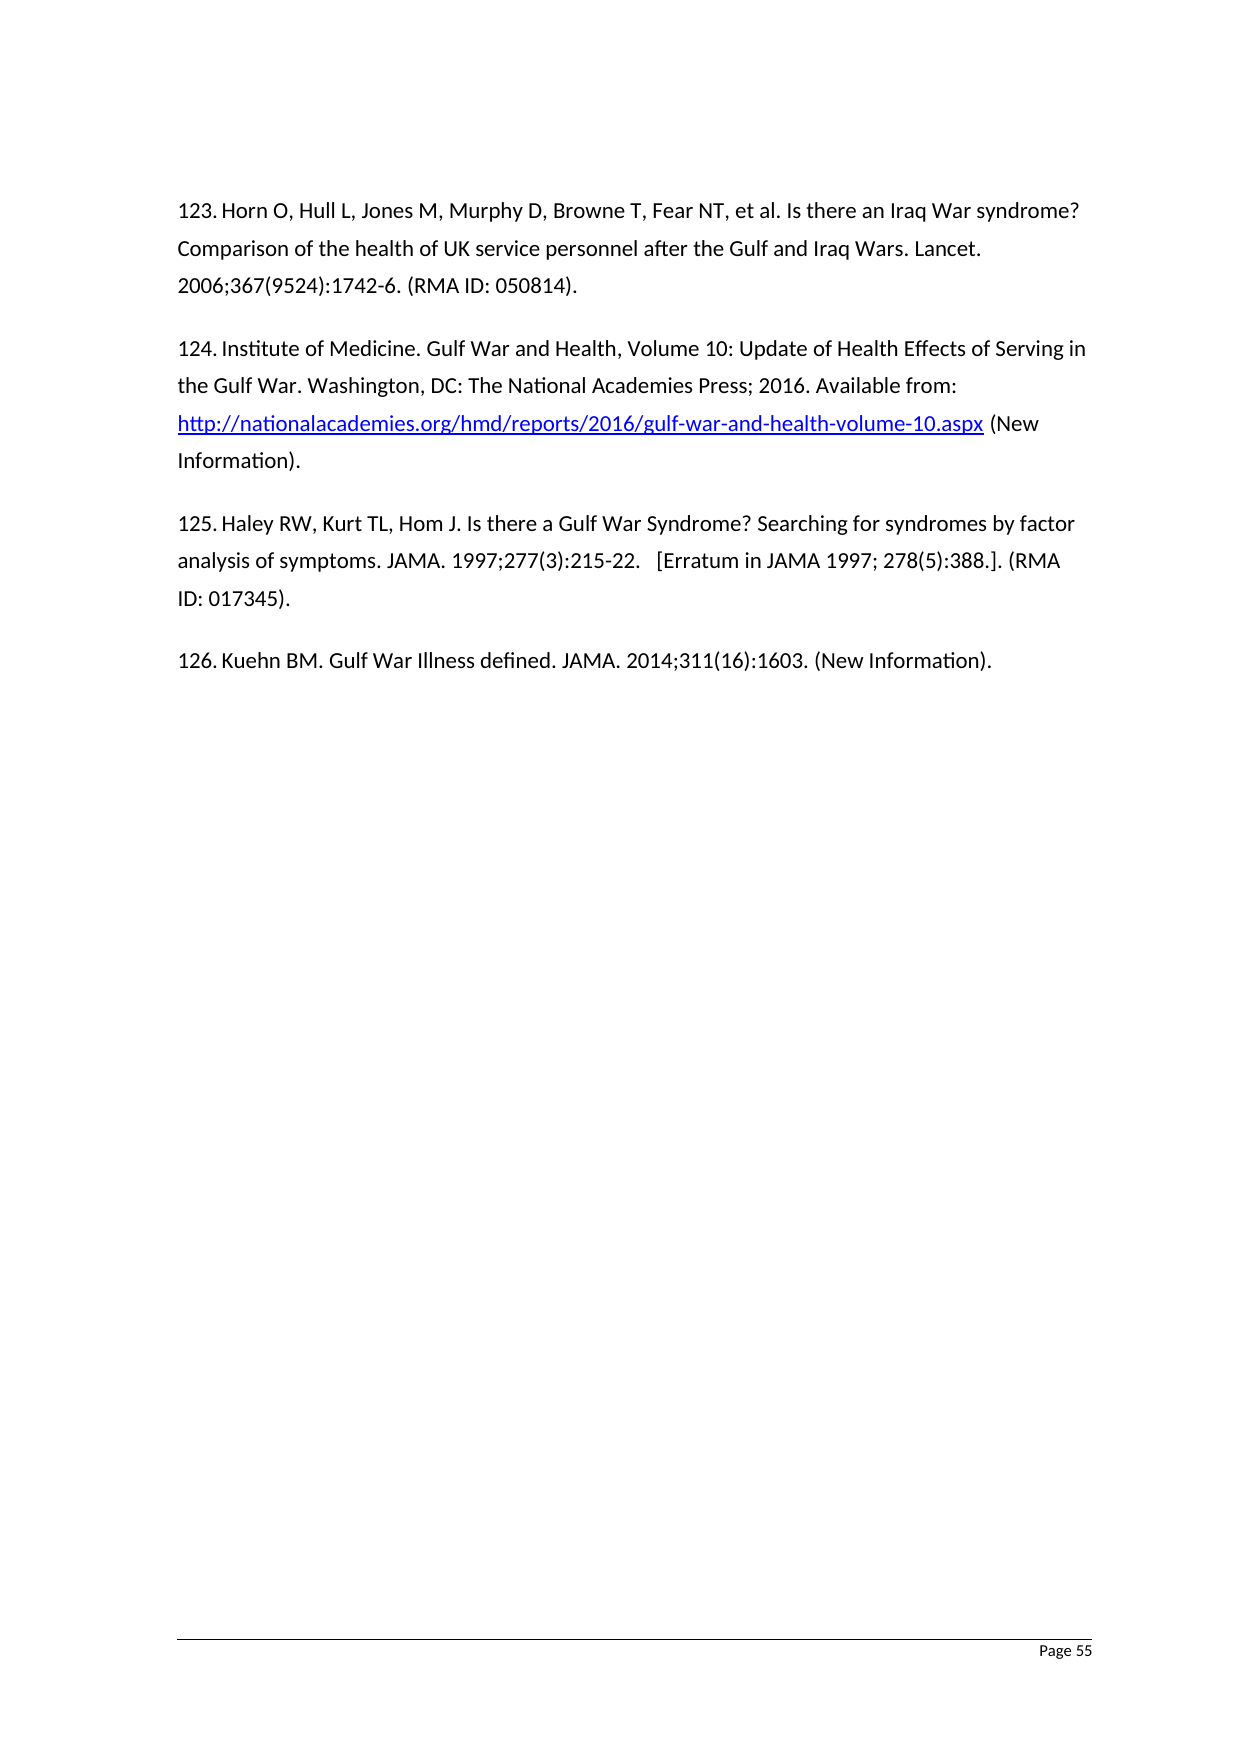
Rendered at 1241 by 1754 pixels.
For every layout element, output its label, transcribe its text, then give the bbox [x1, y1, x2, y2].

text 124. Institute of Medicine. Gulf War and Health, Volume 10: Update of Health Effects of Serving in the Gulf War. Washington, DC: The National Academies Press; 2016. Available from: http://nationalacademies.org/hmd/reports/2016/gulf-war-and-health-volume-10.aspx (New Information). [177, 325, 1092, 475]
text 123. Horn O, Hull L, Jones M, Murphy D, Browne T, Fear NT, et al. Is there an Iraq War syndrome? Comparison of the health of UK service personnel after the Gulf and Iraq Wars. Lancet. 2006;367(9524):1742-6. (RMA ID: 050814). [177, 187, 1092, 300]
text 126. Kuehn BM. Gulf War Illness defined. JAMA. 2014;311(16):1603. (New Information). [177, 637, 1092, 675]
text 125. Haley RW, Kurt TL, Hom J. Is there a Gulf War Syndrome? Searching for syndromes by factor analysis of symptoms. JAMA. 1997;277(3):215-22. [Erratum in JAMA 1997; 278(5):388.]. (RMA ID: 017345). [177, 500, 1092, 612]
